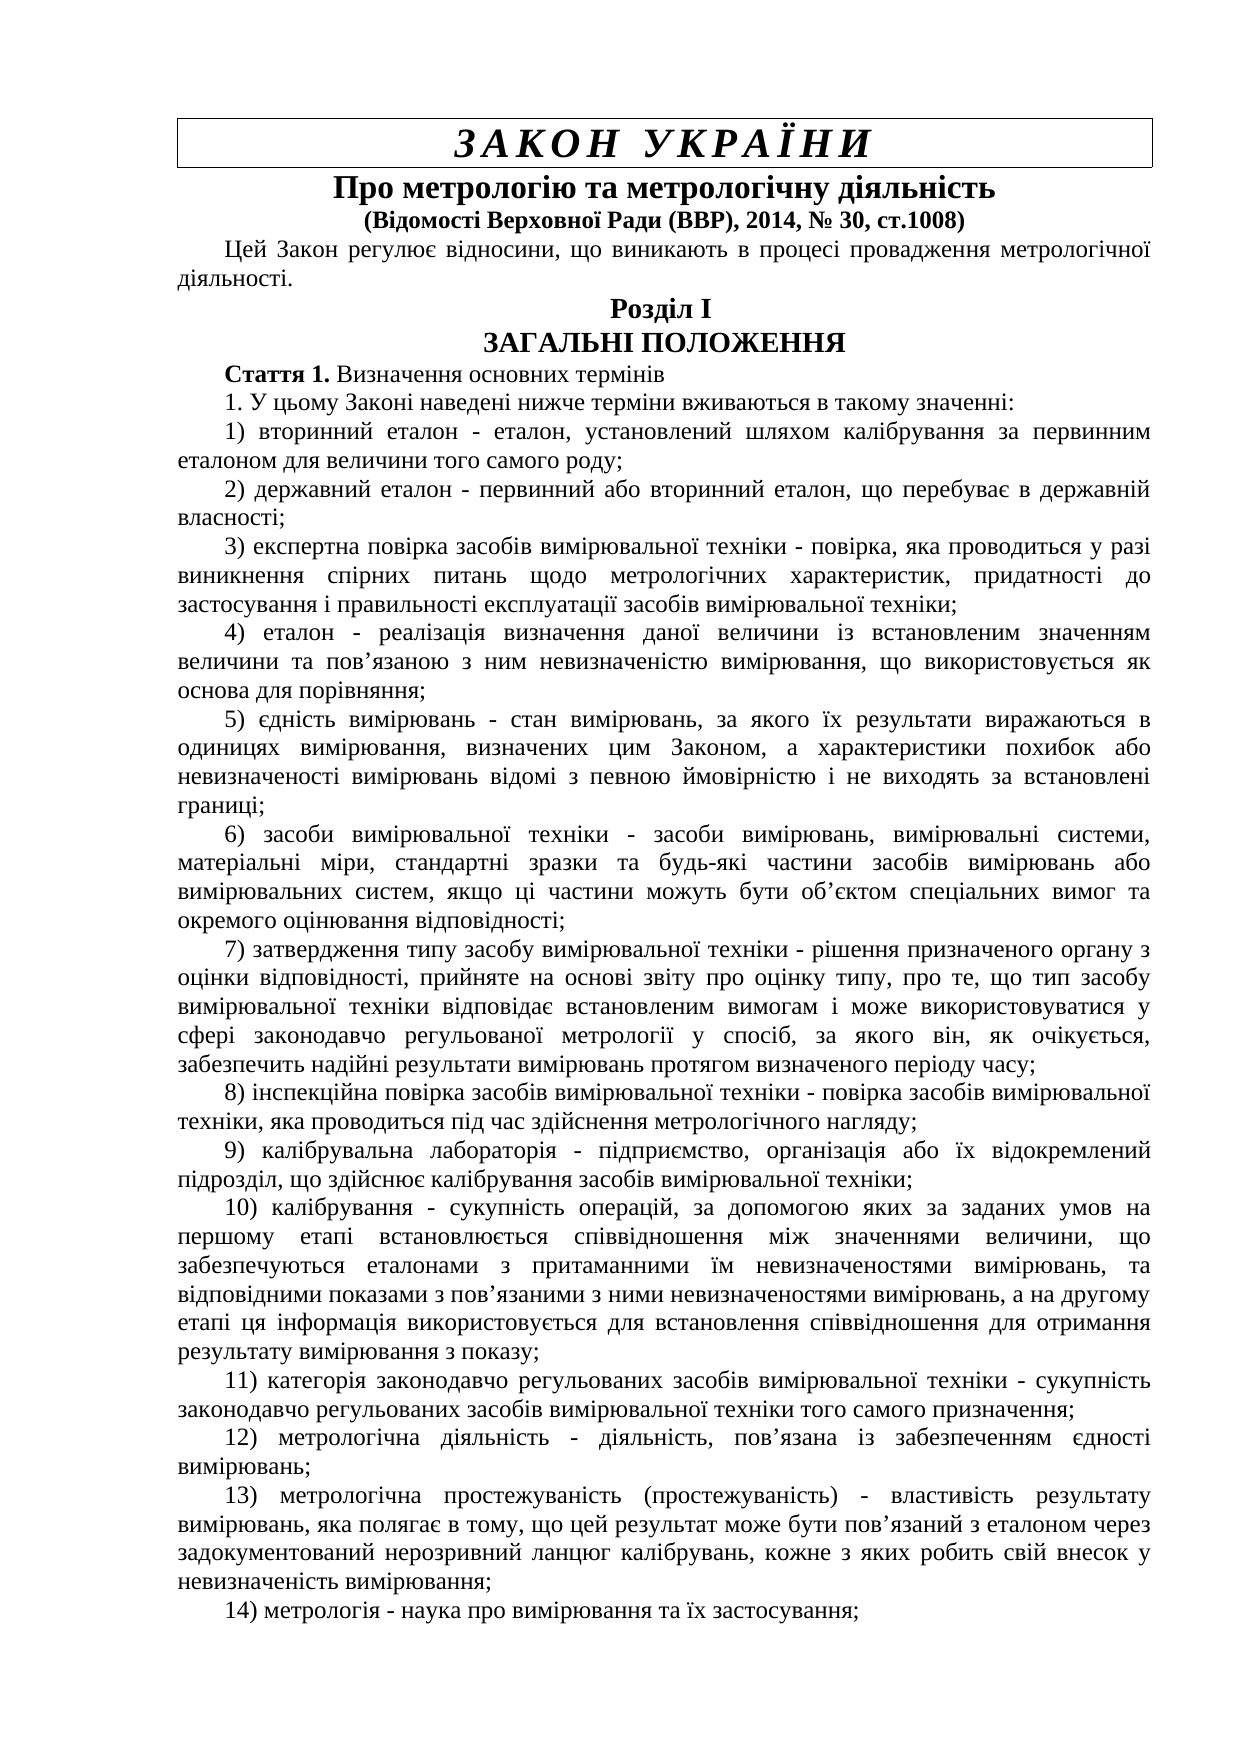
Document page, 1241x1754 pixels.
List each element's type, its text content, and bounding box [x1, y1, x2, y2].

text 6) засоби вимірювальної техніки - засоби вимірювань, вимірювальні системи, матеріальні міри, стандартні зразки та будь-які частини засобів вимірювань або вимірювальних систем, якщо ці частини можуть бути об’єктом спеціальних вимог та окремого оцінювання відповідності; [177, 819, 1152, 934]
text 3) експертна повірка засобів вимірювальної техніки - повірка, яка проводиться у разі виникнення спірних питань щодо метрологічних характеристик, придатності до застосування і правильності експлуатації засобів вимірювальної техніки; [177, 531, 1152, 617]
text 10) калібрування - сукупність операцій, за допомогою яких за заданих умов на першому етапі встановлюється співвідношення між значеннями величини, що забезпечуються еталонами з притаманними їм невизначеностями вимірювань, та відповідними показами з пов’язаними з ними невизначеностями вимірювань, а на другому етапі ця інформація використовується для встановлення співвідношення для отримання результату вимірювання з показу; [177, 1192, 1152, 1365]
text 8) інспекційна повірка засобів вимірювальної техніки - повірка засобів вимірювальної техніки, яка проводиться під час здійснення метрологічного нагляду; [177, 1077, 1152, 1135]
text 1) вторинний еталон - еталон, установлений шляхом калібрування за первинним еталоном для величини того самого роду; [177, 416, 1152, 474]
text 14) метрологія - наука про вимірювання та їх застосування; [177, 1595, 1152, 1624]
table_header ЗАКОН УКРАЇНИ [178, 119, 1152, 167]
text 11) категорія законодавчо регульованих засобів вимірювальної техніки - сукупність законодавчо регульованих засобів вимірювальної техніки того самого призначення; [177, 1365, 1152, 1422]
text 9) калібрувальна лабораторія - підприємство, організація або їх відокремлений підрозділ, що здійснює калібрування засобів вимірювальної техніки; [177, 1135, 1152, 1192]
text (Відомості Верховної Ради (ВВР), 2014, № 30, ст.1008) [224, 205, 1105, 234]
text 5) єдність вимірювань - стан вимірювань, за якого їх результати виражаються в одиницях вимірювання, визначених цим Законом, а характеристики похибок або невизначеності вимірювань відомі з певною ймовірністю і не виходять за встановлені границі; [177, 704, 1152, 819]
text Розділ I ЗАГАЛЬНІ ПОЛОЖЕННЯ [224, 292, 1105, 359]
text 7) затвердження типу засобу вимірювальної техніки - рішення призначеного органу з оцінки відповідності, прийняте на основі звіту про оцінку типу, про те, що тип засобу вимірювальної техніки відповідає встановленим вимогам і може використовуватися у сфері законодавчо регульованої метрології у спосіб, за якого він, як очікується, забезпечить надійні результати вимірювань протягом визначеного періоду часу; [177, 934, 1152, 1077]
text Про метрологію та метрологічну діяльність [224, 168, 1105, 205]
text 12) метрологічна діяльність - діяльність, пов’язана із забезпеченням єдності вимірювань; [177, 1422, 1152, 1480]
text 1. У цьому Законі наведені нижче терміни вживаються в такому значенні: [177, 387, 1152, 416]
text 13) метрологічна простежуваність (простежуваність) - властивість результату вимірювань, яка полягає в тому, що цей результат може бути пов’язаний з еталоном через задокументований нерозривний ланцюг калібрувань, кожне з яких робить свій внесок у невизначеність вимірювання; [177, 1480, 1152, 1595]
text Цей Закон регулює відносини, що виникають в процесі провадження метрологічної діяльності. [177, 234, 1152, 292]
text Стаття 1. Визначення основних термінів [177, 359, 1152, 387]
text 2) державний еталон - первинний або вторинний еталон, що перебуває в державній власності; [177, 474, 1152, 531]
text 4) еталон - реалізація визначення даної величини із встановленим значенням величини та пов’язаною з ним невизначеністю вимірювання, що використовується як основа для порівняння; [177, 617, 1152, 704]
